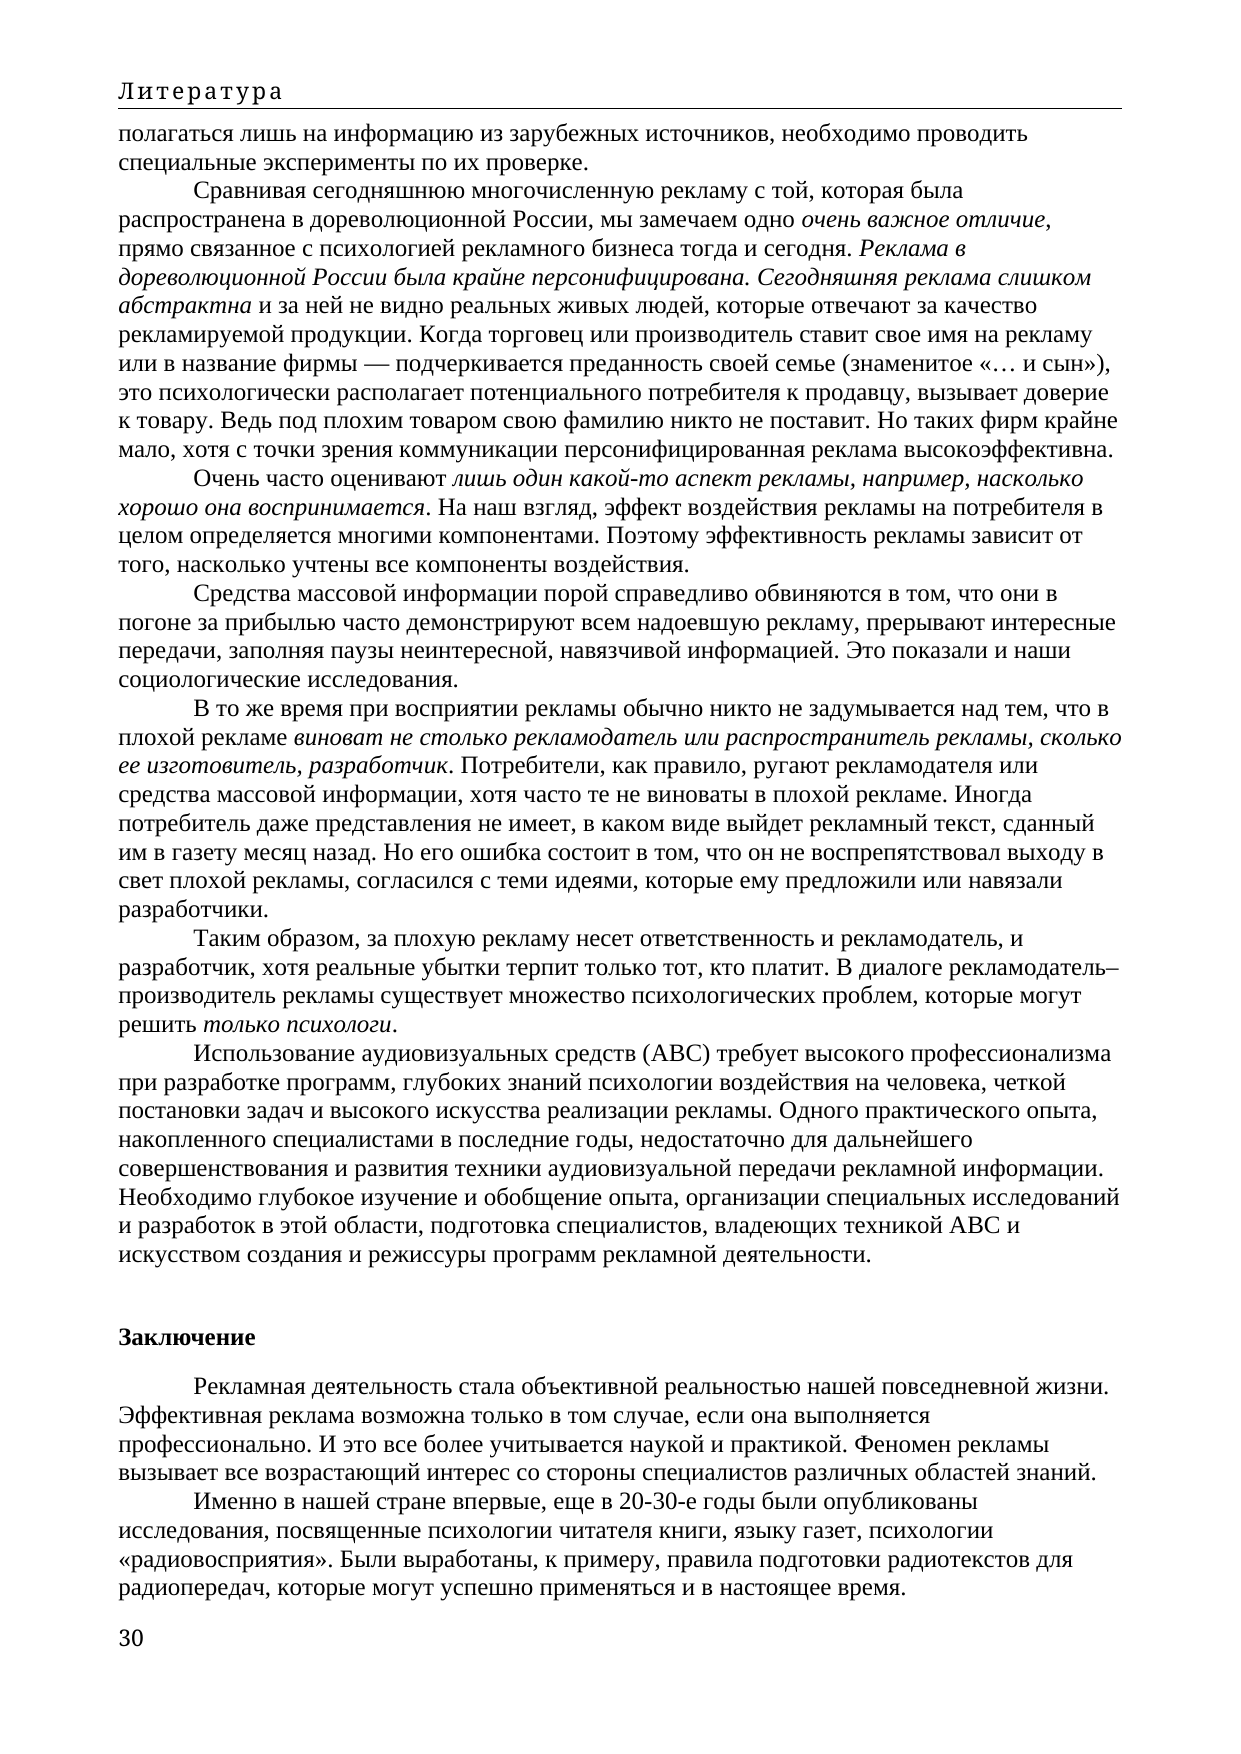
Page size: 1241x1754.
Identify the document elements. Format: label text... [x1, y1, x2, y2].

text Использование аудиовизуальных средств (АВС) требует высокого профессионализма при разработке программ, глубоких знаний психологии воздействия на человека, четкой постановки задач и высокого искусства реализации рекламы. Одного практического опыта, накопленного специалистами в последние годы, недостаточно для дальнейшего совершенствования и развития техники аудиовизуальной передачи рекламной информации. Необходимо глубокое изучение и обобщение опыта, организации специальных исследований и разработок в этой области, подготовка специалистов, владеющих техникой АВС и искусством создания и режиссуры программ рекламной деятельности. [118, 1038, 1122, 1268]
text Именно в нашей стране впервые, еще в 20-30-е годы были опубликованы исследования, посвященные психологии читателя книги, языку газет, психологии «радиовосприятия». Были выработаны, к примеру, правила подготовки радиотекстов для радиопередач, которые могут успешно применяться и в настоящее время. [118, 1486, 1122, 1601]
text Средства массовой информации порой справедливо обвиняются в том, что они в погоне за прибылью часто демонстрируют всем надоевшую рекламу, прерывают интересные передачи, заполняя паузы неинтересной, навязчивой информацией. Это показали и наши социологические исследования. [118, 578, 1122, 693]
text В то же время при восприятии рекламы обычно никто не задумывается над тем, что в плохой рекламе виноват не столько рекламодатель или распространитель рекламы, сколько ее изготовитель, разработчик. Потребители, как правило, ругают рекламодателя или средства массовой информации, хотя часто те не виноваты в плохой рекламе. Иногда потребитель даже представления не имеет, в каком виде выйдет рекламный текст, сданный им в газету месяц назад. Но его ошибка состоит в том, что он не воспрепятствовал выходу в свет плохой рекламы, согласился с теми идеями, которые ему предложили или навязали разработчики. [118, 693, 1122, 923]
text Рекламная деятельность стала объективной реальностью нашей повседневной жизни. Эффективная реклама возможна только в том случае, если она выполняется профессионально. И это все более учитывается наукой и практикой. Феномен рекламы вызывает все возрастающий интерес со стороны специалистов различных областей знаний. [118, 1371, 1122, 1486]
text Очень часто оценивают лишь один какой-то аспект рекламы, например, насколько хорошо она воспринимается. На наш взгляд, эффект воздействия рекламы на потребителя в целом определяется многими компонентами. Поэтому эффективность рекламы зависит от того, насколько учтены все компоненты воздействия. [118, 463, 1122, 578]
subtitle Заключение [118, 1322, 1122, 1351]
text Таким образом, за плохую рекламу несет ответственность и рекламодатель, и разработчик, хотя реальные убытки терпит только тот, кто платит. В диалоге рекламодатель–производитель рекламы существует множество психологических проблем, которые могут решить только психологи. [118, 923, 1122, 1038]
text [118, 118, 1122, 176]
text Сравнивая сегодняшнюю многочисленную рекламу с той, которая была распространена в дореволюционной России, мы замечаем одно очень важное отличие, прямо связанное с психологией рекламного бизнеса тогда и сегодня. Реклама в дореволюционной России была крайне персонифицирована. Сегодняшняя реклама слишком абстрактна и за ней не видно реальных живых людей, которые отвечают за качество рекламируемой продукции. Когда торговец или производитель ставит свое имя на рекламу или в название фирмы — подчеркивается преданность своей семье (знаменитое «… и сын»), это психологически располагает потенциального потребителя к продавцу, вызывает доверие к товару. Ведь под плохим товаром свою фамилию никто не поставит. Но таких фирм крайне мало, хотя с точки зрения коммуникации персонифицированная реклама высокоэффективна. [118, 176, 1122, 463]
